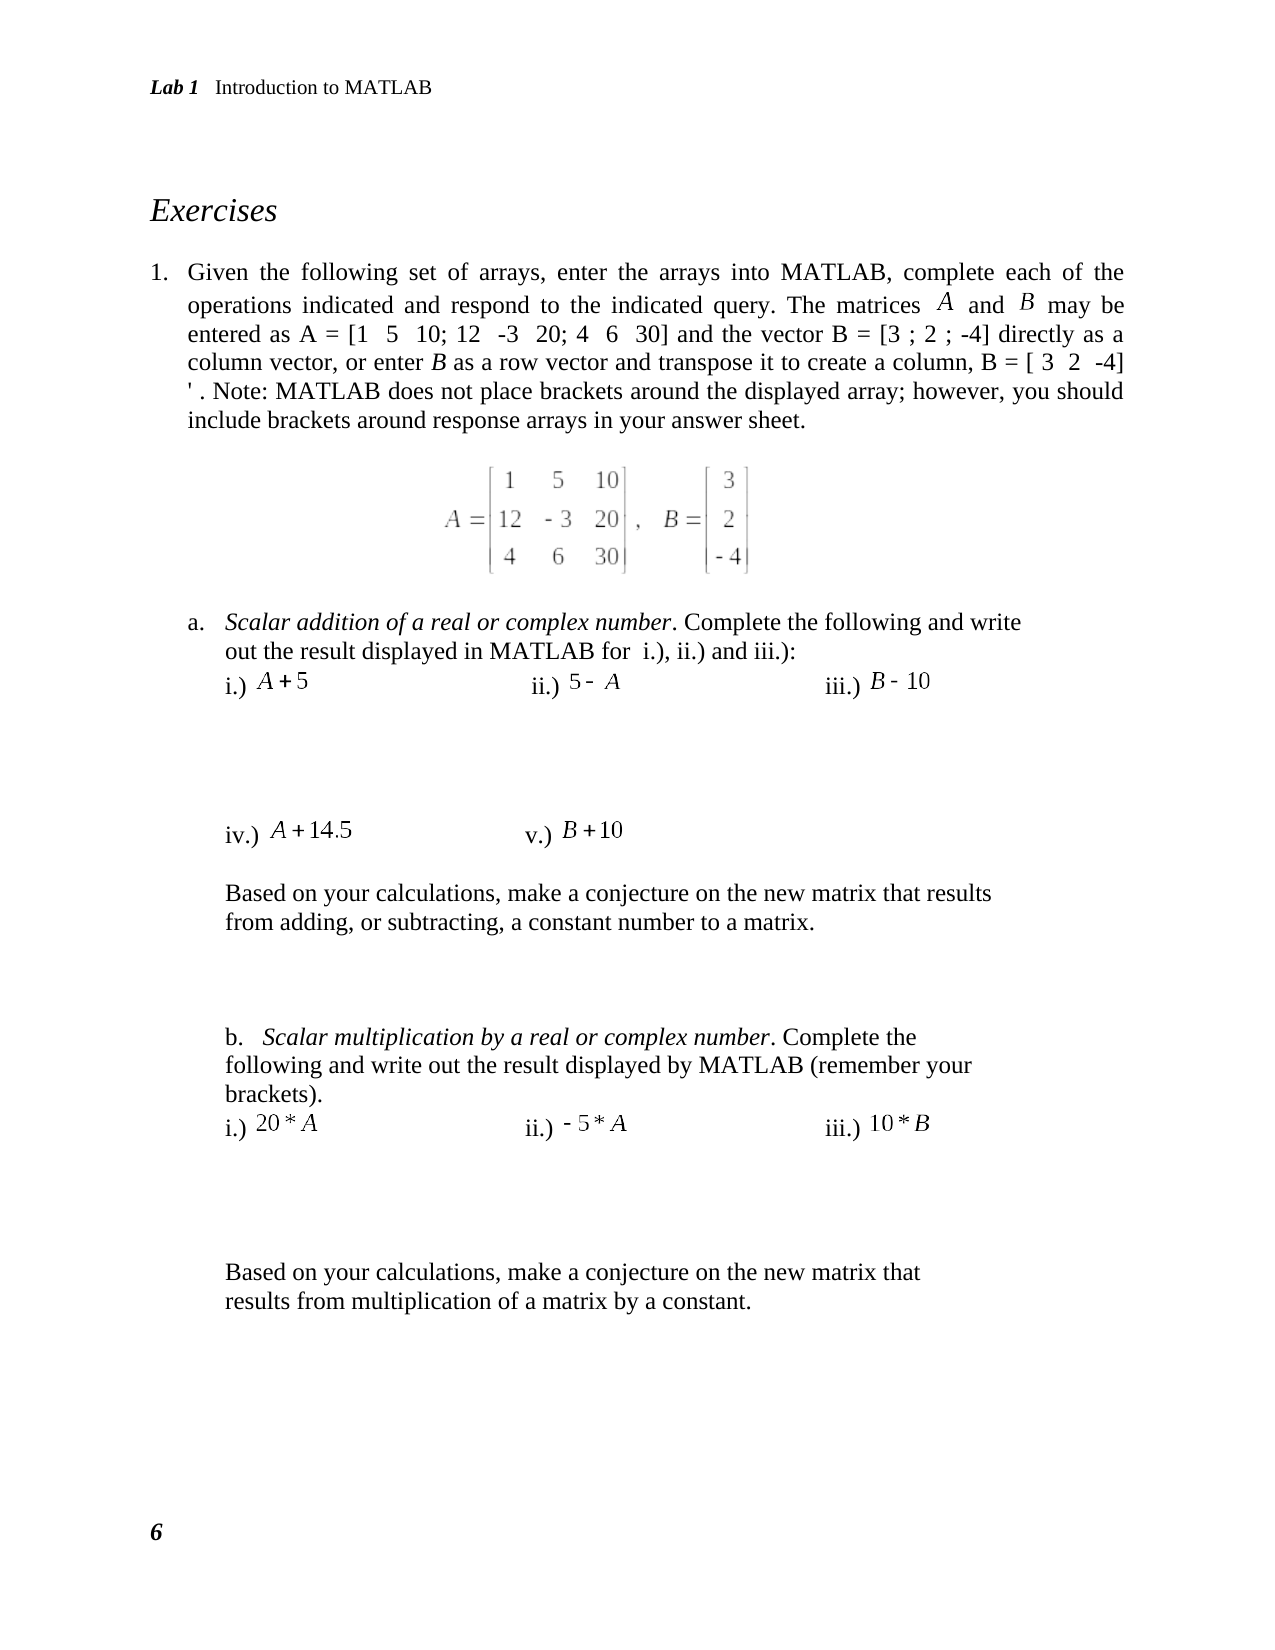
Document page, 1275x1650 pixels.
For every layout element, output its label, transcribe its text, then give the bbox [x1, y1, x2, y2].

text following and write out the result displayed by MATLAB (remember your [225, 1051, 1050, 1079]
text i.) ii.) iii.) [225, 1108, 1050, 1142]
text Exercises [150, 190, 1050, 228]
text Based on your calculations, make a conjecture on the new matrix that [225, 1257, 1050, 1286]
text i.) ii.) iii.) [187, 665, 1050, 700]
text from adding, or subtracting, a constant number to a matrix. [225, 907, 1050, 936]
text brackets). [225, 1079, 1050, 1108]
text Based on your calculations, make a conjecture on the new matrix that results [225, 878, 1050, 907]
text results from multiplication of a matrix by a constant. [225, 1286, 1050, 1314]
list Scalar multiplication by a real or complex number. Complete the [225, 1022, 1050, 1051]
text iv.) v.) [225, 815, 1050, 849]
text Given the following set of arrays, enter the arrays into MATLAB, complete each of the operations indicated and respond to the indicated query. The matrices and may be entered as A = [1 5 10; 12 -3 20; 4 6 30] and the vector B = [3 ; 2 ; -4] directly as a column vector, or enter B as a row vector and transpose it to create a column, B = [ 3 2 -4] ' . Note: MATLAB does not place brackets around the displayed array; however, you should include brackets around response arrays in your answer sheet. [150, 257, 1125, 434]
list Scalar addition of a real or complex number. Complete the following and write out the result displayed in MATLAB for i.), ii.) and iii.): [187, 607, 1050, 665]
